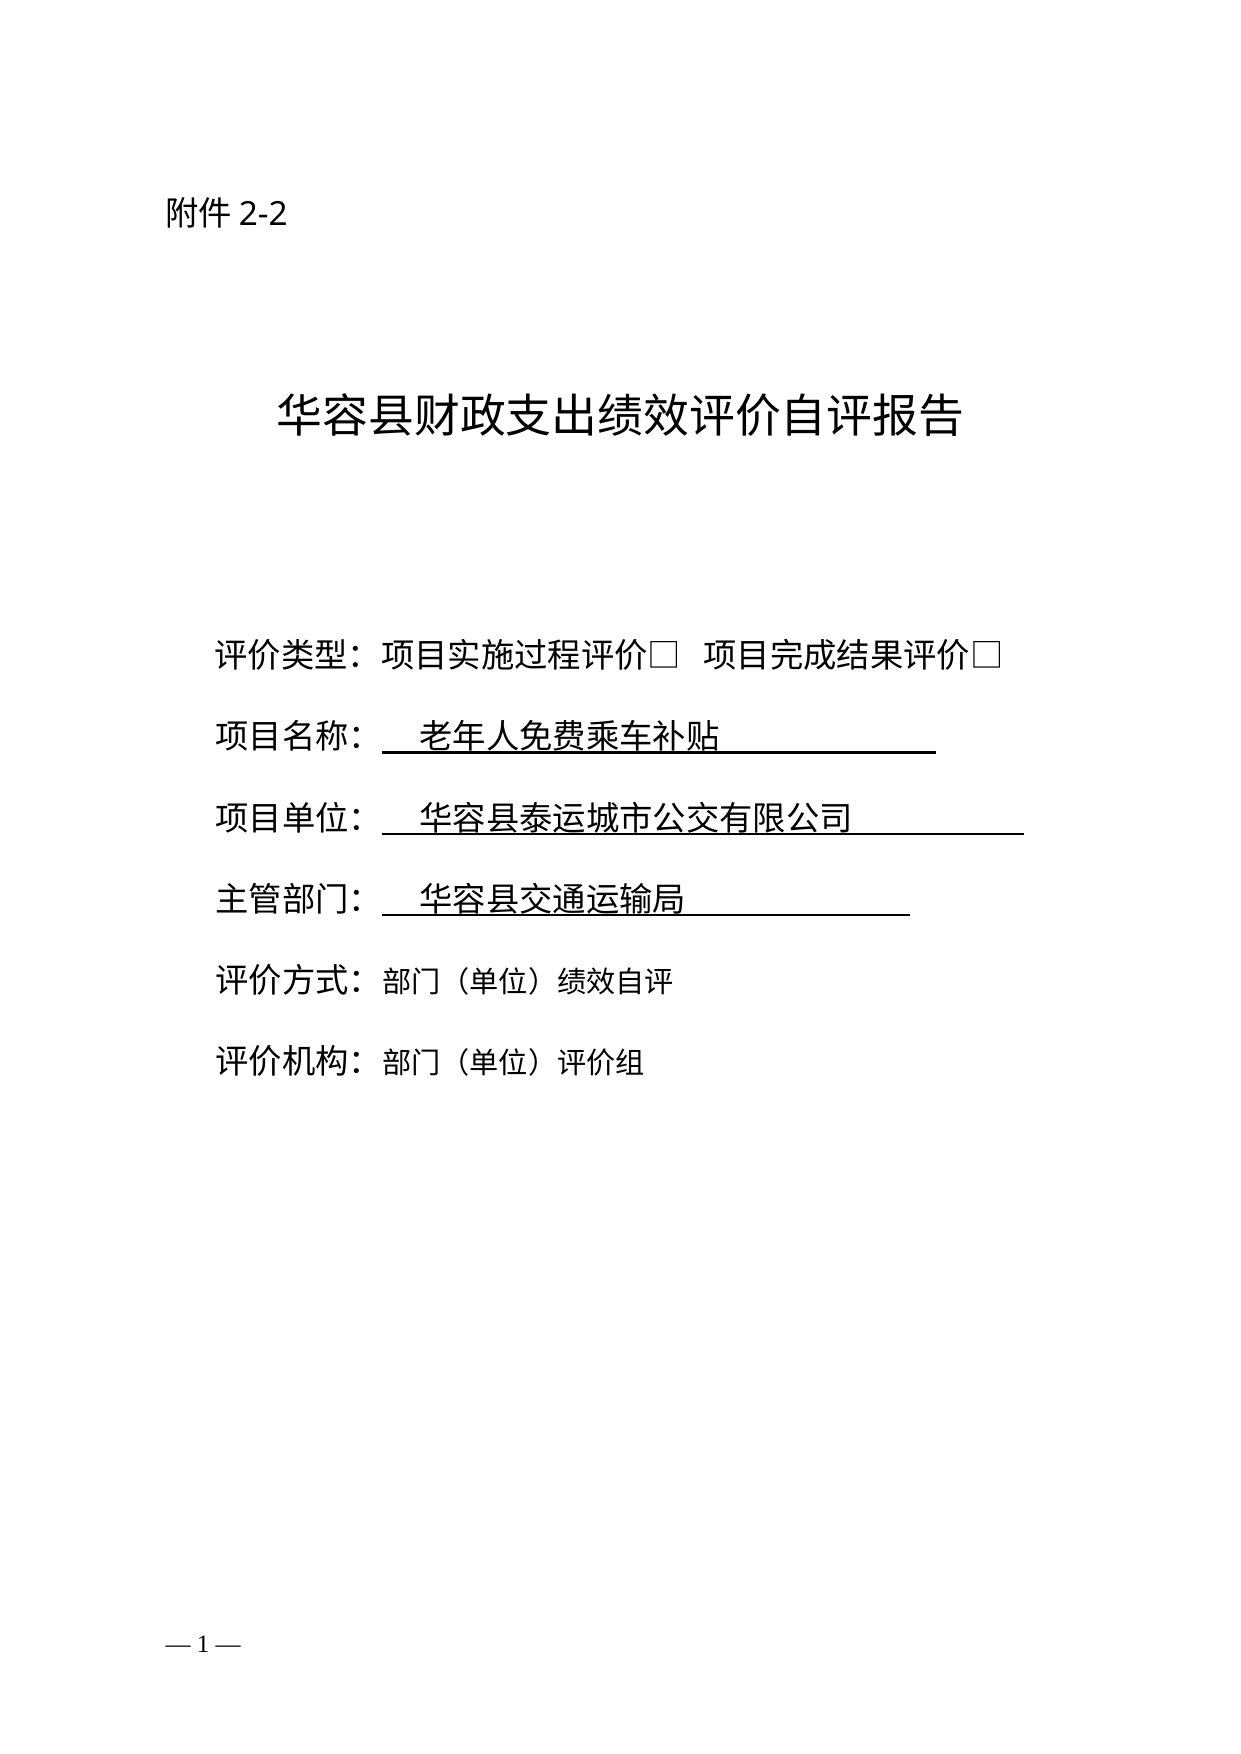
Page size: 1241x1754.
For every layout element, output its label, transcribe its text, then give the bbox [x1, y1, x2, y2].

text 附件2-2 [165, 178, 1075, 243]
text 评价方式：部门（单位）绩效自评 [165, 946, 1075, 1011]
text 华容县财政支出绩效评价自评报告 [165, 363, 1075, 461]
text 评价类型：项目实施过程评价□ 项目完成结果评价□ [165, 621, 1075, 686]
text 项目单位： 华容县泰运城市公交有限公司 [165, 783, 1075, 848]
text 评价机构：部门（单位）评价组 [165, 1027, 1075, 1092]
text 主管部门： 华容县交通运输局 [165, 864, 1075, 929]
text 项目名称： 老年人免费乘车补贴 [165, 702, 1075, 767]
